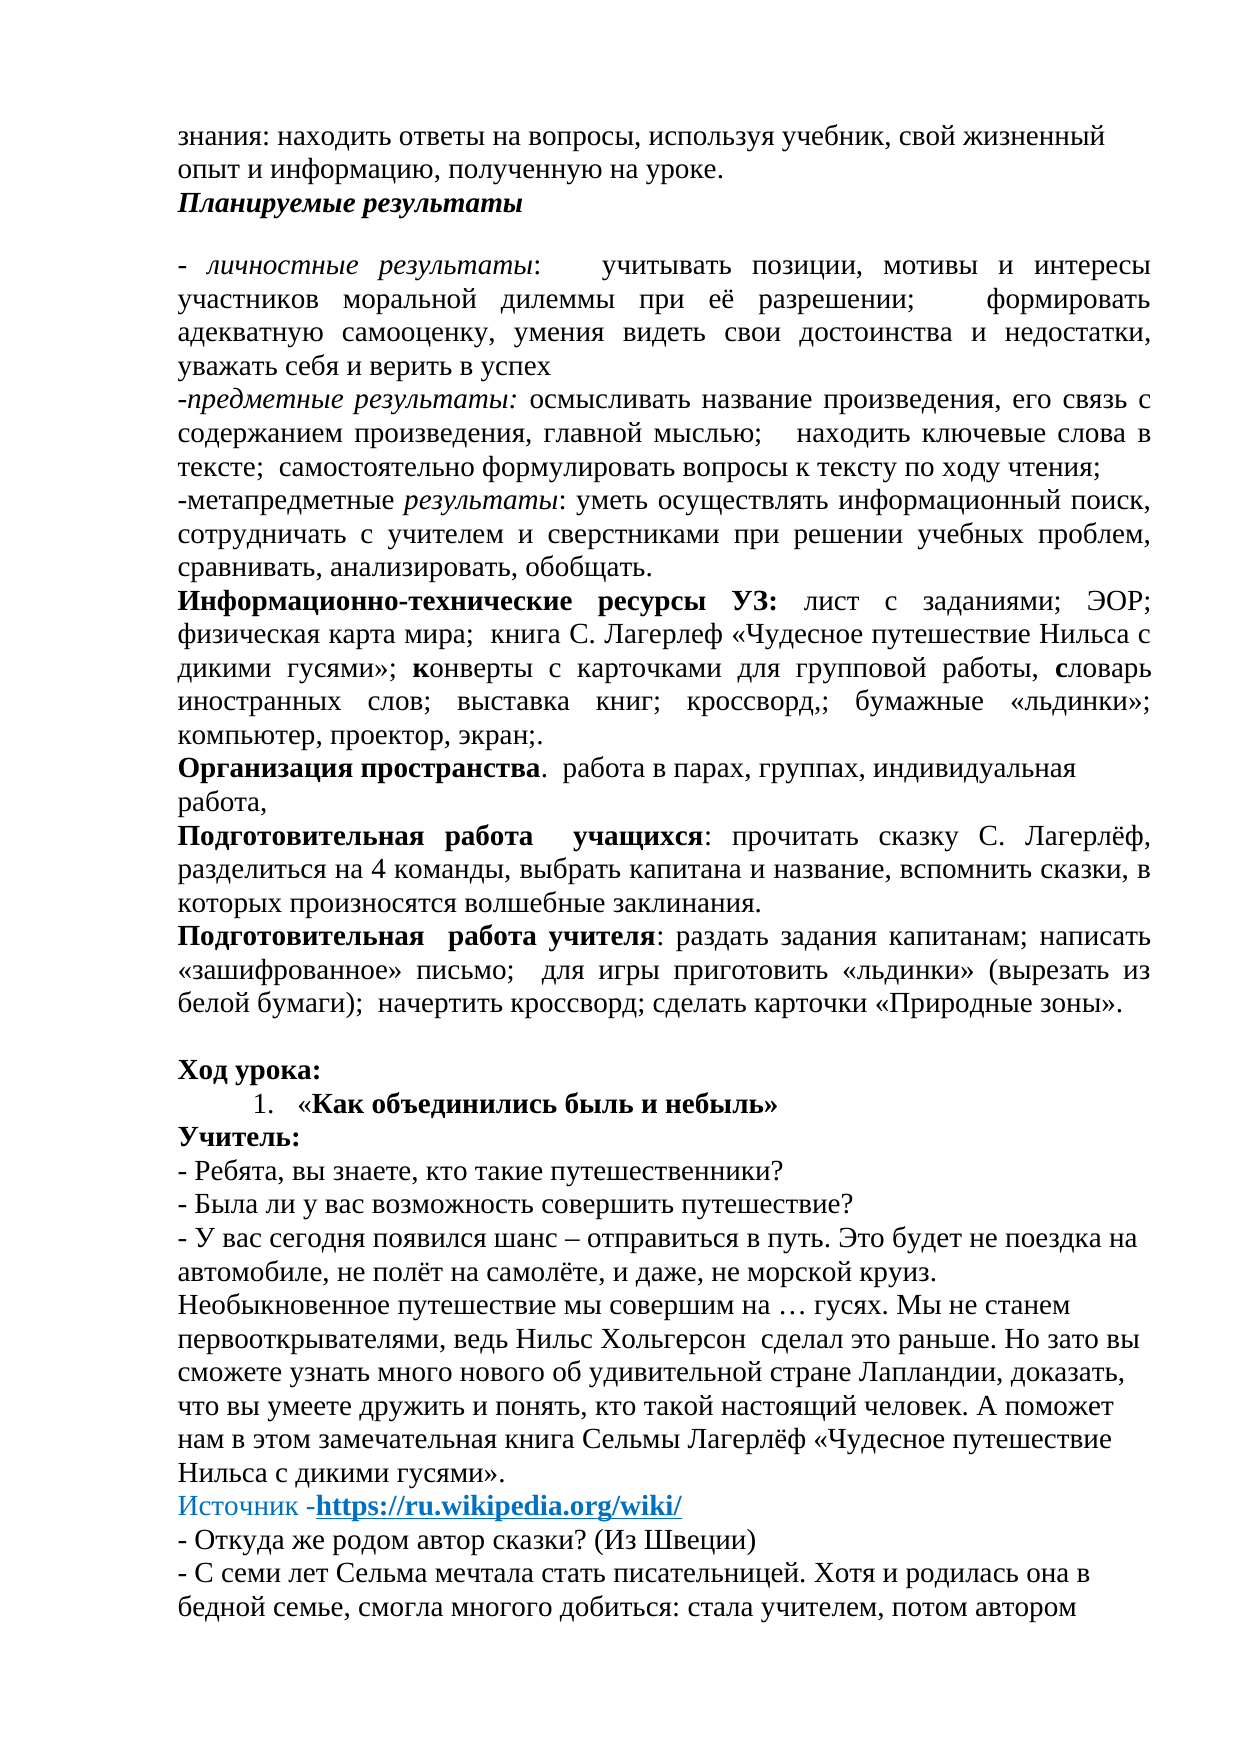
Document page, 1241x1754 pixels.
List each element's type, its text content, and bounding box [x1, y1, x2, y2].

text - Откуда же родом автор сказки? (Из Швеции) [177, 1522, 1152, 1556]
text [177, 1556, 1152, 1623]
text Информационно-технические ресурсы УЗ: лист с заданиями; ЭОР; физическая карта мира; книга С. Лагерлеф «Чудесное путешествие Нильса с дикими гусями»; конверты с карточками для групповой работы, словарь иностранных слов; выставка книг; кроссворд,; бумажные «льдинки»; компьютер, проектор, экран;. [177, 583, 1152, 751]
text -предметные результаты: осмысливать название произведения, его связь с содержанием произведения, главной мыслью; находить ключевые слова в тексте; самостоятельно формулировать вопросы к тексту по ходу чтения; [177, 382, 1152, 482]
text -метапредметные результаты: уметь осуществлять информационный поиск, сотрудничать с учителем и сверстниками при решении учебных проблем, сравнивать, анализировать, обобщать. [177, 482, 1152, 583]
text - Была ли у вас возможность совершить путешествие? [177, 1187, 1152, 1220]
text Подготовительная работа учителя: раздать задания капитанам; написать «зашифрованное» письмо; для игры приготовить «льдинки» (вырезать из белой бумаги); начертить кроссворд; сделать карточки «Природные зоны». [177, 918, 1152, 1019]
text Подготовительная работа учащихся: прочитать сказку С. Лагерлёф, разделиться на 4 команды, выбрать капитана и название, вспомнить сказки, в которых произносятся волшебные заклинания. [177, 818, 1152, 918]
text Планируемые результаты [177, 185, 1152, 219]
text - личностные результаты: учитывать позиции, мотивы и интересы участников моральной дилеммы при её разрешении; формировать адекватную самооценку, умения видеть свои достоинства и недостатки, уважать себя и верить в успех [177, 219, 1152, 382]
text Ход урока: [177, 1052, 1152, 1086]
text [177, 118, 1152, 185]
text Организация пространства. работа в парах, группах, индивидуальная работа, [177, 751, 1152, 818]
text Источник -https://ru.wikipedia.org/wiki/ [177, 1488, 1152, 1522]
text - Ребята, вы знаете, кто такие путешественники? [177, 1153, 1152, 1187]
text - У вас сегодня появился шанс – отправиться в путь. Это будет не поездка на автомобиле, не полёт на самолёте, и даже, не морской круиз. Необыкновенное путешествие мы совершим на … гусях. Мы не станем первооткрывателями, ведь Нильс Хольгерсон сделал это раньше. Но зато вы сможете узнать много нового об удивительной стране Лапландии, доказать, что вы умеете дружить и понять, кто такой настоящий человек. А поможет нам в этом замечательная книга Сельмы Лагерлёф «Чудесное путешествие Нильса с дикими гусями». [177, 1220, 1152, 1488]
text Учитель: [177, 1119, 1152, 1153]
list «Как объединились быль и небыль» [252, 1086, 1152, 1119]
